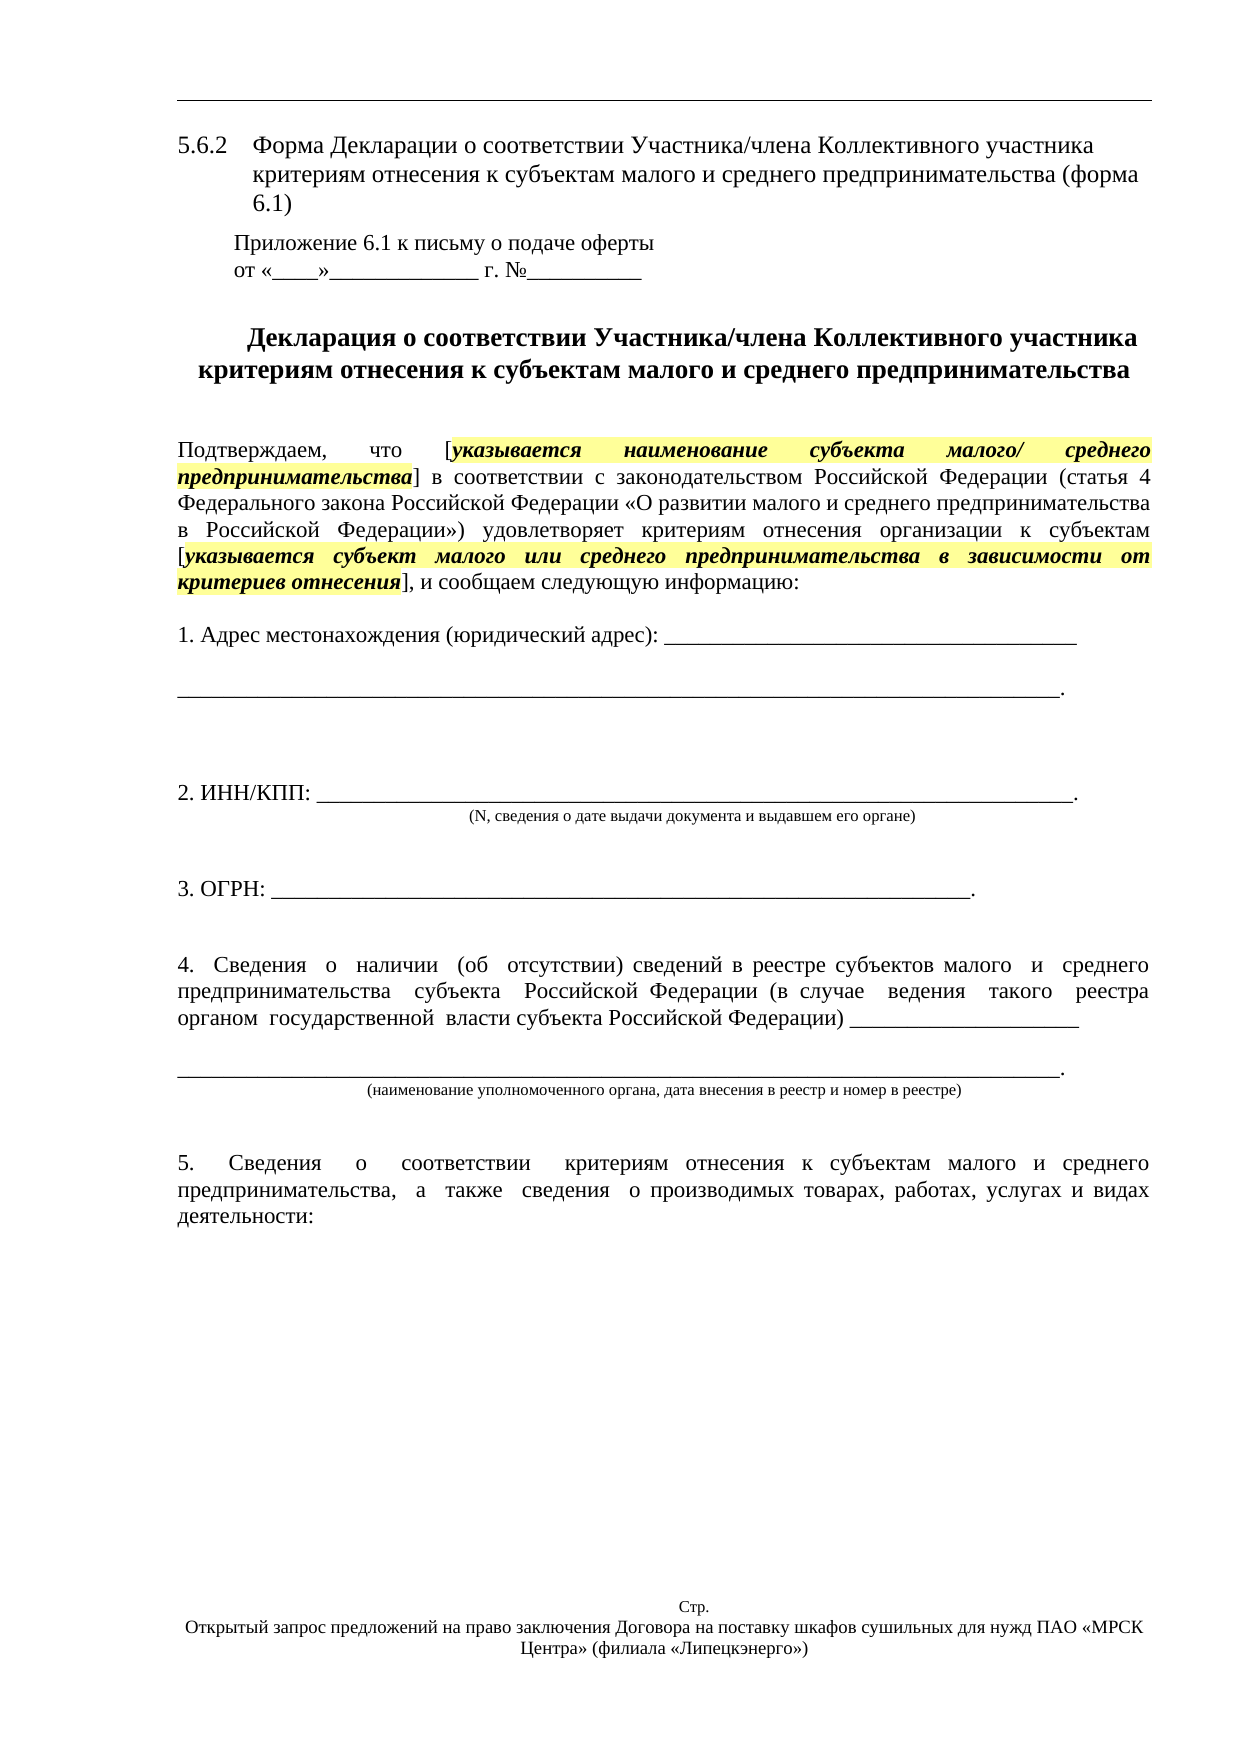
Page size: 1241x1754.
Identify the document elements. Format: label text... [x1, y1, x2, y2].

text 3. ОГРН: _____________________________________________________________. [177, 875, 1152, 901]
text _____________________________________________________________________________. [177, 674, 1152, 700]
text 2. ИНН/КПП: __________________________________________________________________. [177, 779, 1152, 806]
text Декларация о соответствии Участника/члена Коллективного участника критериям отнесения к субъектам малого и среднего предпринимательства [177, 322, 1152, 384]
text Приложение 6.1 к письму о подаче оферты от «____»_____________ г. №__________ [233, 229, 1152, 282]
text 5. Сведения о соответствии критериям отнесения к субъектам малого и среднего предпринимательства, а также сведения о производимых товарах, работах, услугах и видах деятельности: [177, 1149, 1152, 1228]
text _____________________________________________________________________________. [177, 1054, 1152, 1080]
text (наименование уполномоченного органа, дата внесения в реестр и номер в реестре) [177, 1080, 1152, 1099]
text (N, сведения о дате выдачи документа и выдавшем его органе) [177, 806, 1152, 825]
text 4. Сведения о наличии (об отсутствии) сведений в реестре субъектов малого и среднего предпринимательства субъекта Российской Федерации (в случае ведения такого реестра органом государственной власти субъекта Российской Федерации) ____________________ [177, 951, 1152, 1030]
text 1. Адрес местонахождения (юридический адрес): ____________________________________ [177, 621, 1152, 647]
subtitle Форма Декларации о соответствии Участника/члена Коллективного участника критериям отнесения к субъектам малого и среднего предпринимательства (форма 6.1) [177, 131, 1152, 217]
text Подтверждаем, что [указывается наименование субъекта малого/ среднего предпринимательства] в соответствии с законодательством Российской Федерации (статья 4 Федерального закона Российской Федерации «О развитии малого и среднего предпринимательства в Российской Федерации») удовлетворяет критериям отнесения организации к субъектам [указывается субъект малого или среднего предпринимательства в зависимости от критериев отнесения], и сообщаем следующую информацию: [177, 437, 1152, 568]
